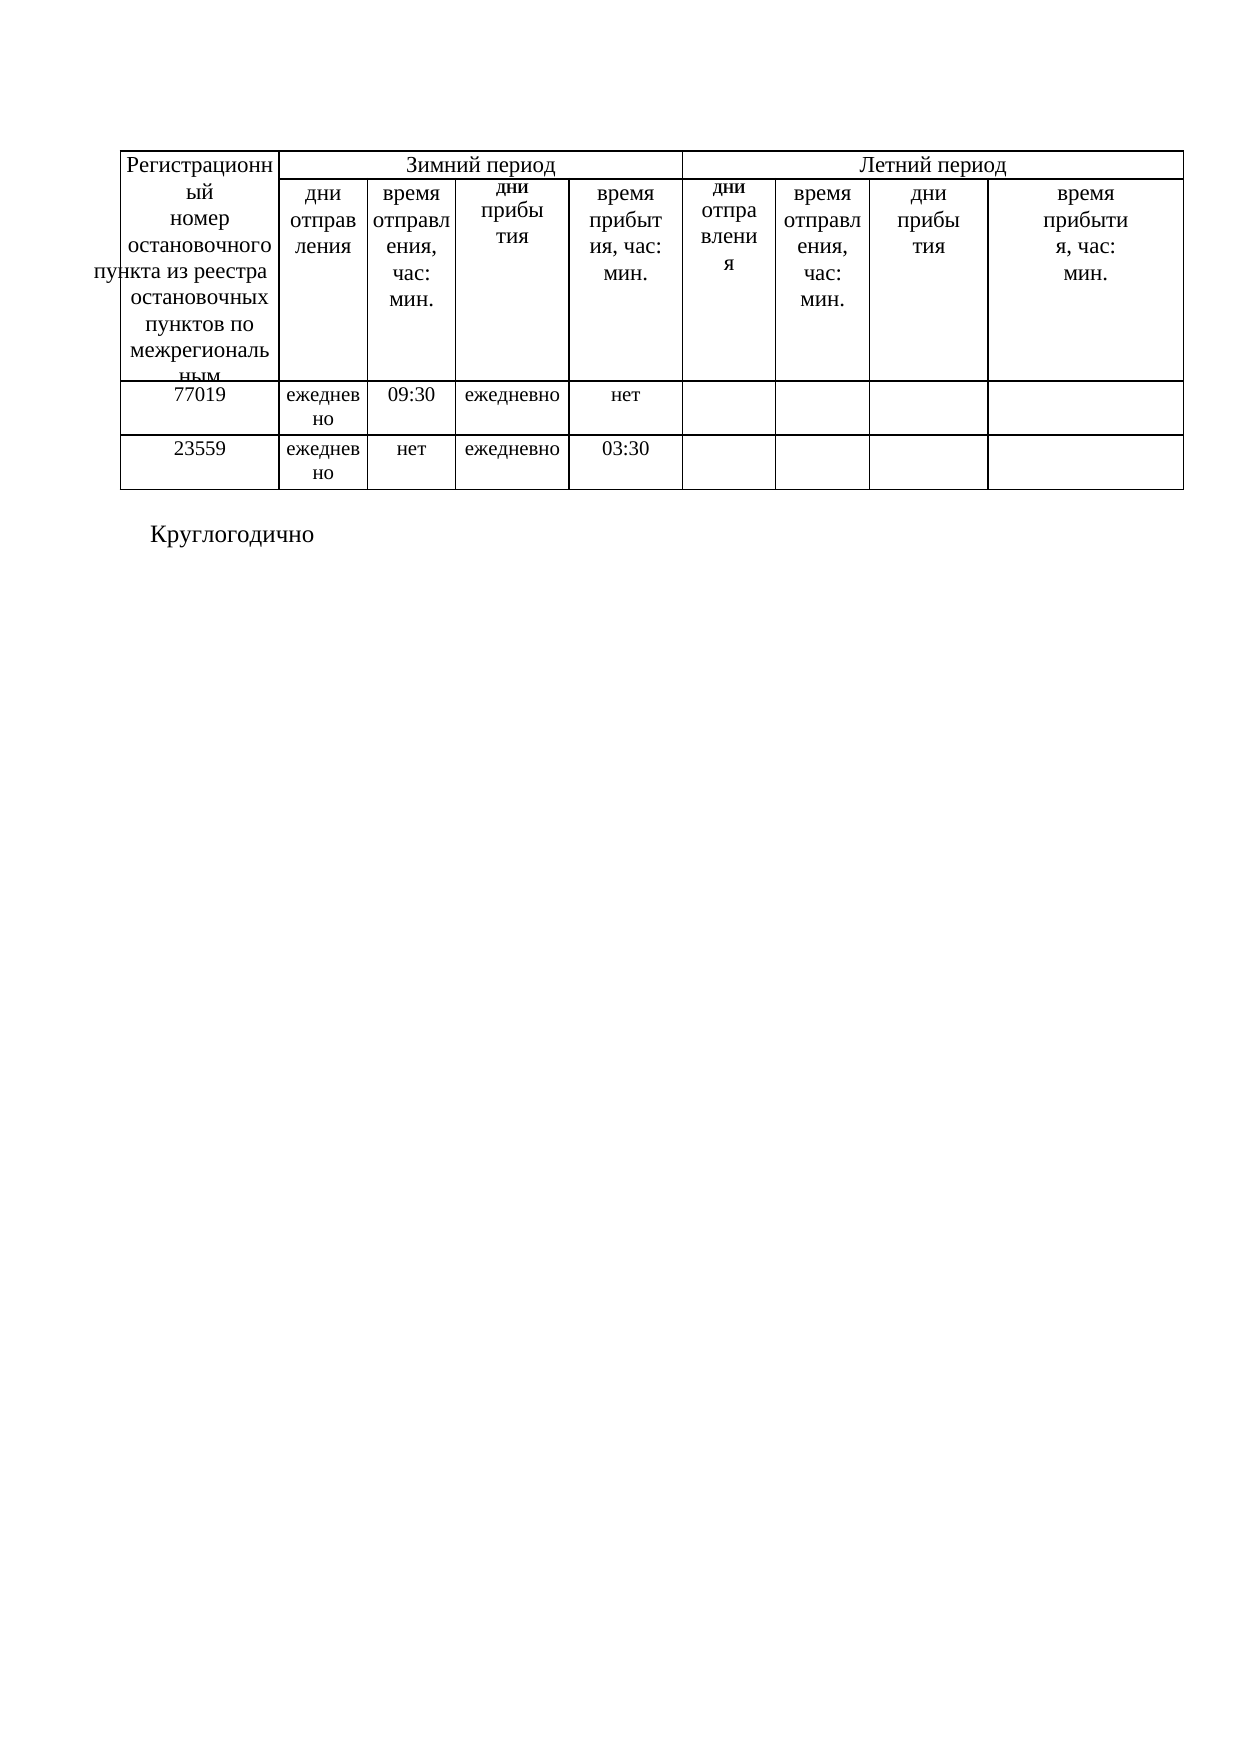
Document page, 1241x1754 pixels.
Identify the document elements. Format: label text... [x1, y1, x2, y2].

table_cell время отправл ения, час: мин. [368, 180, 455, 380]
table_cell ежедневно [280, 382, 367, 434]
table_cell время отправл ения, час: мин. [776, 180, 869, 380]
table_cell время прибыти я, час: мин. [989, 180, 1183, 380]
table_cell дни прибы тия [870, 180, 987, 380]
table_cell [683, 436, 775, 489]
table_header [121, 152, 278, 380]
table_cell [870, 382, 987, 434]
table_cell 09:30 [368, 382, 455, 434]
table_cell 77019 [121, 382, 278, 434]
table_cell [989, 436, 1183, 489]
table_cell [776, 436, 869, 489]
table_header Летний период [683, 152, 1183, 178]
table_cell время прибыт ия, час: мин. [570, 180, 682, 380]
table_cell [870, 436, 987, 489]
table_cell [776, 382, 869, 434]
table_cell ДНИ прибы тия [456, 180, 568, 380]
table_cell нет [368, 436, 455, 489]
text Круглогодично [150, 519, 1090, 548]
table_header Зимний период [280, 152, 682, 178]
table_cell 23559 [121, 436, 278, 489]
table_cell [989, 382, 1183, 434]
table_cell [683, 382, 775, 434]
table_cell ежедневно [456, 436, 568, 489]
table_cell ежедневно [280, 436, 367, 489]
table_cell ежедневно [456, 382, 568, 434]
table_cell нет [570, 382, 682, 434]
table_cell 03:30 [570, 436, 682, 489]
table_cell ДНИ отпра влени я [683, 180, 775, 380]
table_cell дни отправ ления [280, 180, 367, 380]
